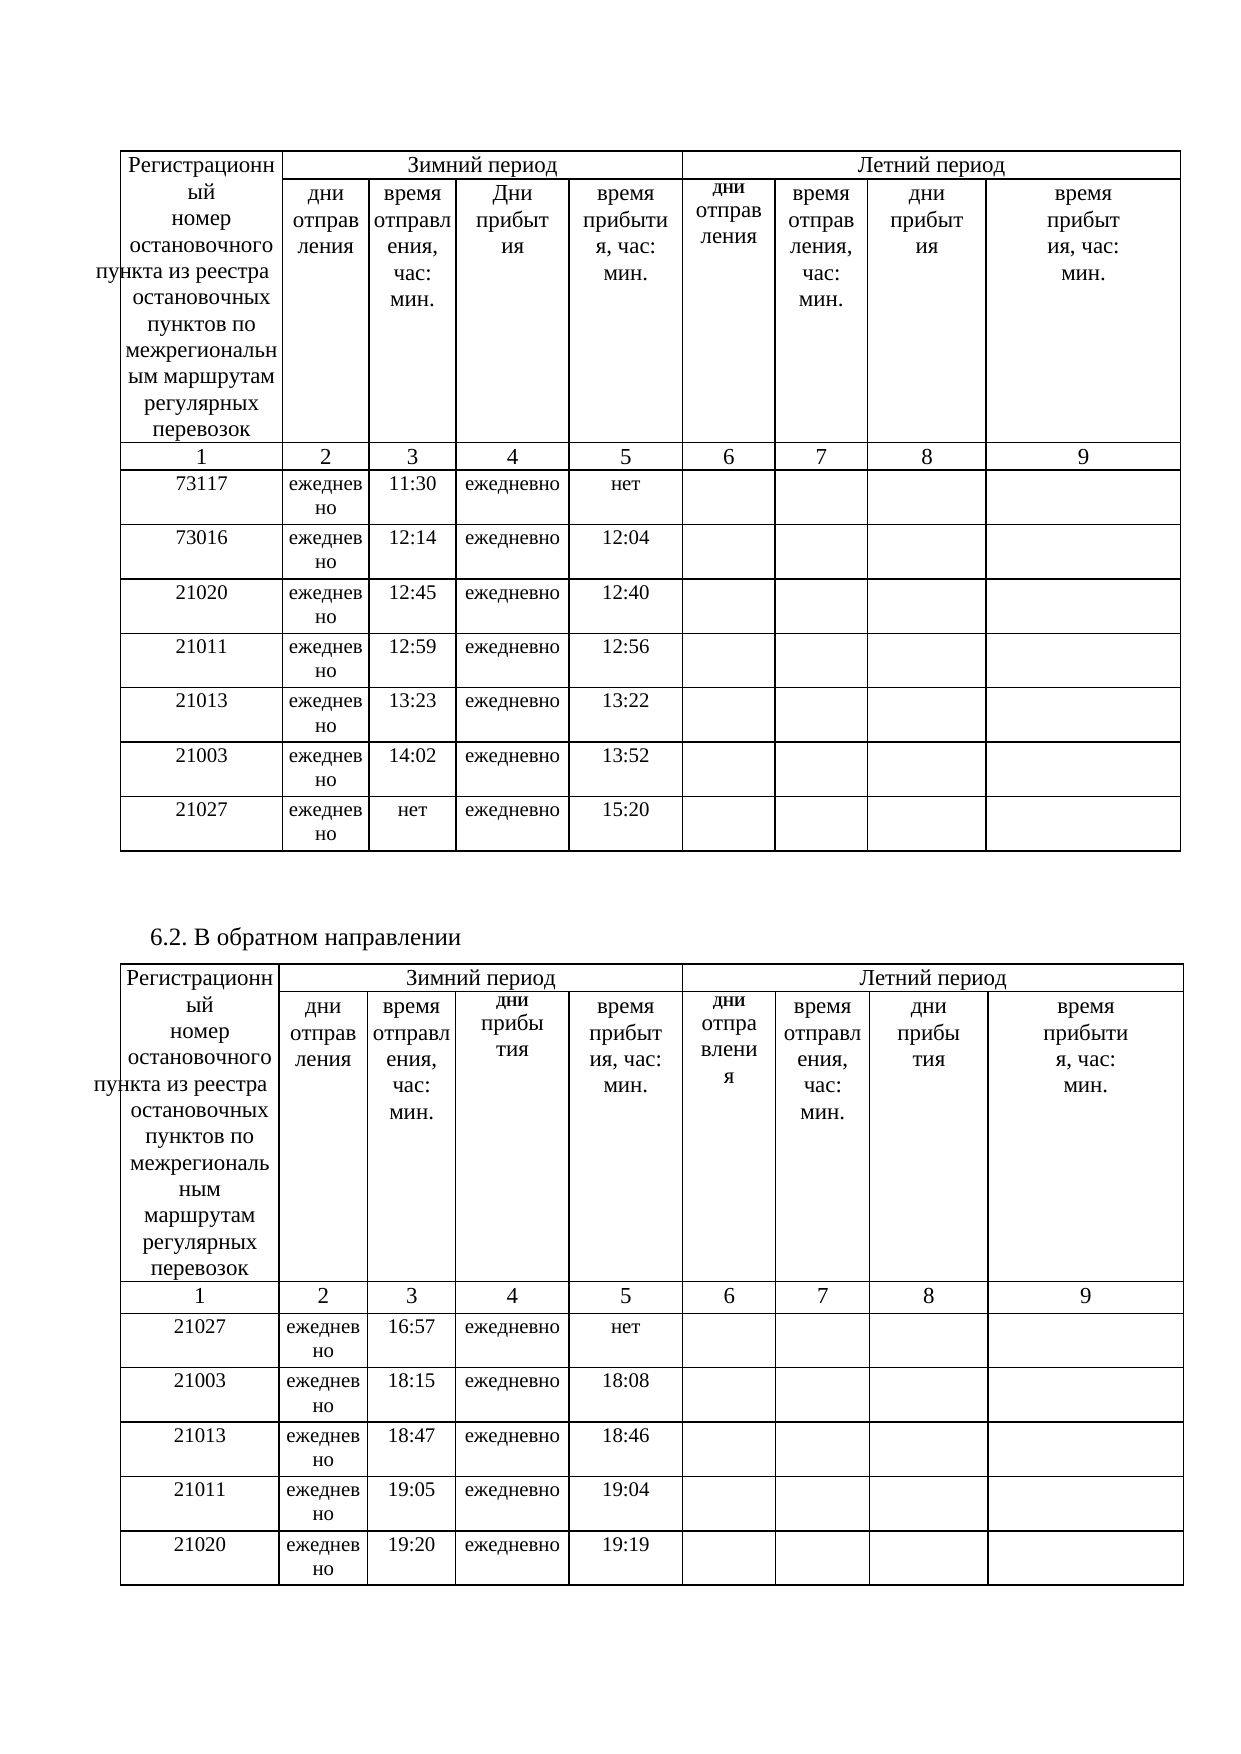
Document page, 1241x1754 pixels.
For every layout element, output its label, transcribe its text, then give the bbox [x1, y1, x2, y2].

table_cell ежедневно [280, 1532, 367, 1584]
table_cell [683, 634, 774, 687]
table_cell [870, 1532, 987, 1584]
table_cell ежедневно [456, 1423, 568, 1476]
table_cell [870, 1423, 987, 1476]
table_cell [683, 1314, 775, 1367]
table_cell 2 [283, 443, 368, 469]
table_cell [683, 1368, 775, 1421]
table_cell 18:46 [570, 1423, 682, 1476]
table_cell дни отправ ления [280, 992, 367, 1281]
table_cell 21011 [121, 1477, 278, 1530]
table_cell ежедневно [283, 688, 368, 741]
table_cell 73016 [121, 525, 282, 578]
table_cell ежедневно [283, 634, 368, 687]
table_cell 21020 [121, 1532, 278, 1584]
table_cell Дни прибыт ия [457, 180, 568, 441]
table_cell [987, 688, 1180, 741]
table_header Регистрационный номер остановочного пункта из реестра остановочных пунктов по межрегиональным маршрутам регулярных перевозок [121, 965, 278, 1281]
table_cell нет [570, 1314, 682, 1367]
table_cell 6 [683, 443, 774, 469]
table_cell [868, 688, 985, 741]
table_cell [776, 1423, 869, 1476]
table_cell время отправ ления, час: мин. [776, 180, 867, 441]
table_cell [987, 743, 1180, 796]
table_cell [776, 688, 867, 741]
table_cell дни отправ ления [283, 180, 368, 441]
table_cell [989, 1368, 1183, 1421]
table_cell ежедневно [283, 743, 368, 796]
table_cell 2 [280, 1282, 367, 1312]
table_cell [776, 1368, 869, 1421]
table_cell ежедневно [280, 1423, 367, 1476]
table_cell [989, 1532, 1183, 1584]
table_cell время прибыт ия, час: мин. [570, 992, 682, 1281]
table_cell [987, 580, 1180, 632]
table_cell 7 [776, 1282, 869, 1312]
table_cell [987, 525, 1180, 578]
table_cell 3 [370, 443, 455, 469]
table_cell 21003 [121, 1368, 278, 1421]
table_cell [870, 1477, 987, 1530]
table_cell 21003 [121, 743, 282, 796]
table_cell [776, 797, 867, 850]
table_cell [776, 580, 867, 632]
table_cell ежедневно [280, 1368, 367, 1421]
table_cell время отправл ения, час: мин. [776, 992, 869, 1281]
table_cell 13:52 [570, 743, 682, 796]
table_cell ежедневно [280, 1314, 367, 1367]
table_cell [683, 1423, 775, 1476]
table_cell [776, 1477, 869, 1530]
table_cell ежедневно [457, 471, 568, 524]
table_cell ежедневно [456, 1477, 568, 1530]
table_cell ежедневно [456, 1532, 568, 1584]
table_cell 7 [776, 443, 867, 469]
table_cell 16:57 [368, 1314, 455, 1367]
table_cell ДНИ отправ ления [683, 180, 774, 441]
table_cell ежедневно [457, 525, 568, 578]
table_cell [683, 580, 774, 632]
table_cell 12:56 [570, 634, 682, 687]
table_cell [776, 1532, 869, 1584]
table_header Зимний период [283, 152, 682, 178]
table_header Зимний период [280, 965, 682, 991]
text 6.2. В обратном направлении [150, 922, 1090, 950]
table_cell 4 [456, 1282, 568, 1312]
table_cell время прибыти я, час: мин. [570, 180, 682, 441]
table_cell 21013 [121, 688, 282, 741]
table_cell 12:04 [570, 525, 682, 578]
table_cell [989, 1477, 1183, 1530]
table_cell ДНИ отпра влени я [683, 992, 775, 1281]
table_cell ежедневно [456, 1314, 568, 1367]
table_cell нет [370, 797, 455, 850]
table_cell ежедневно [457, 580, 568, 632]
table_cell ДНИ прибы тия [456, 992, 568, 1281]
table_cell 4 [457, 443, 568, 469]
table_header Летний период [683, 152, 1180, 178]
table_cell 18:08 [570, 1368, 682, 1421]
table_cell [868, 471, 985, 524]
table_cell [987, 471, 1180, 524]
table_cell [776, 1314, 869, 1367]
table_cell 14:02 [370, 743, 455, 796]
table_cell 12:45 [370, 580, 455, 632]
table_cell 19:19 [570, 1532, 682, 1584]
table_cell дни прибы тия [870, 992, 987, 1281]
table_cell 1 [121, 443, 282, 469]
table_cell ежедневно [283, 797, 368, 850]
table_cell 21011 [121, 634, 282, 687]
table_cell 6 [683, 1282, 775, 1312]
table_cell 19:05 [368, 1477, 455, 1530]
table_cell 13:22 [570, 688, 682, 741]
table_cell 9 [987, 443, 1180, 469]
table_header Летний период [683, 965, 1183, 991]
table_cell [987, 634, 1180, 687]
table_cell [989, 1423, 1183, 1476]
table_cell время отправл ения, час: мин. [368, 992, 455, 1281]
table_cell [776, 743, 867, 796]
table_cell 1 [121, 1282, 278, 1312]
table_cell 8 [870, 1282, 987, 1312]
table_cell [776, 471, 867, 524]
table_cell [868, 525, 985, 578]
table_cell [868, 743, 985, 796]
table_cell [868, 797, 985, 850]
table_cell 21013 [121, 1423, 278, 1476]
table_cell время отправл ения, час: мин. [370, 180, 455, 441]
table_cell 11:30 [370, 471, 455, 524]
table_cell 21027 [121, 797, 282, 850]
table_cell ежедневно [457, 797, 568, 850]
table_cell 19:20 [368, 1532, 455, 1584]
table_cell 18:15 [368, 1368, 455, 1421]
table_cell 5 [570, 443, 682, 469]
table_cell [868, 580, 985, 632]
table_cell 12:14 [370, 525, 455, 578]
table_cell нет [570, 471, 682, 524]
table_cell ежедневно [283, 471, 368, 524]
table_cell [683, 525, 774, 578]
table_cell 12:59 [370, 634, 455, 687]
table_cell 15:20 [570, 797, 682, 850]
table_cell [987, 797, 1180, 850]
table_cell [989, 1314, 1183, 1367]
table_cell [870, 1314, 987, 1367]
table_header Регистрационный номер остановочного пункта из реестра остановочных пунктов по межрегиональным маршрутам регулярных перевозок [121, 152, 282, 441]
table_cell [683, 797, 774, 850]
table_cell 5 [570, 1282, 682, 1312]
table_cell [683, 471, 774, 524]
table_cell время прибыт ия, час: мин. [987, 180, 1180, 441]
table_cell ежедневно [457, 634, 568, 687]
table_cell [683, 743, 774, 796]
table_cell 9 [989, 1282, 1183, 1312]
table_cell [870, 1368, 987, 1421]
table_cell 13:23 [370, 688, 455, 741]
table_cell ежедневно [457, 743, 568, 796]
table_cell ежедневно [456, 1368, 568, 1421]
table_cell дни прибыт ия [868, 180, 985, 441]
table_cell 21020 [121, 580, 282, 632]
table_cell 3 [368, 1282, 455, 1312]
table_cell время прибыти я, час: мин. [989, 992, 1183, 1281]
table_cell 73117 [121, 471, 282, 524]
table_cell ежедневно [457, 688, 568, 741]
table_cell ежедневно [283, 525, 368, 578]
table_cell 12:40 [570, 580, 682, 632]
table_cell 19:04 [570, 1477, 682, 1530]
table_cell [683, 1532, 775, 1584]
table_cell 21027 [121, 1314, 278, 1367]
table_cell 18:47 [368, 1423, 455, 1476]
table_cell [776, 525, 867, 578]
table_cell [683, 688, 774, 741]
table_cell [776, 634, 867, 687]
table_cell [868, 634, 985, 687]
table_cell ежедневно [280, 1477, 367, 1530]
table_cell ежедневно [283, 580, 368, 632]
table_cell 8 [868, 443, 985, 469]
table_cell [683, 1477, 775, 1530]
